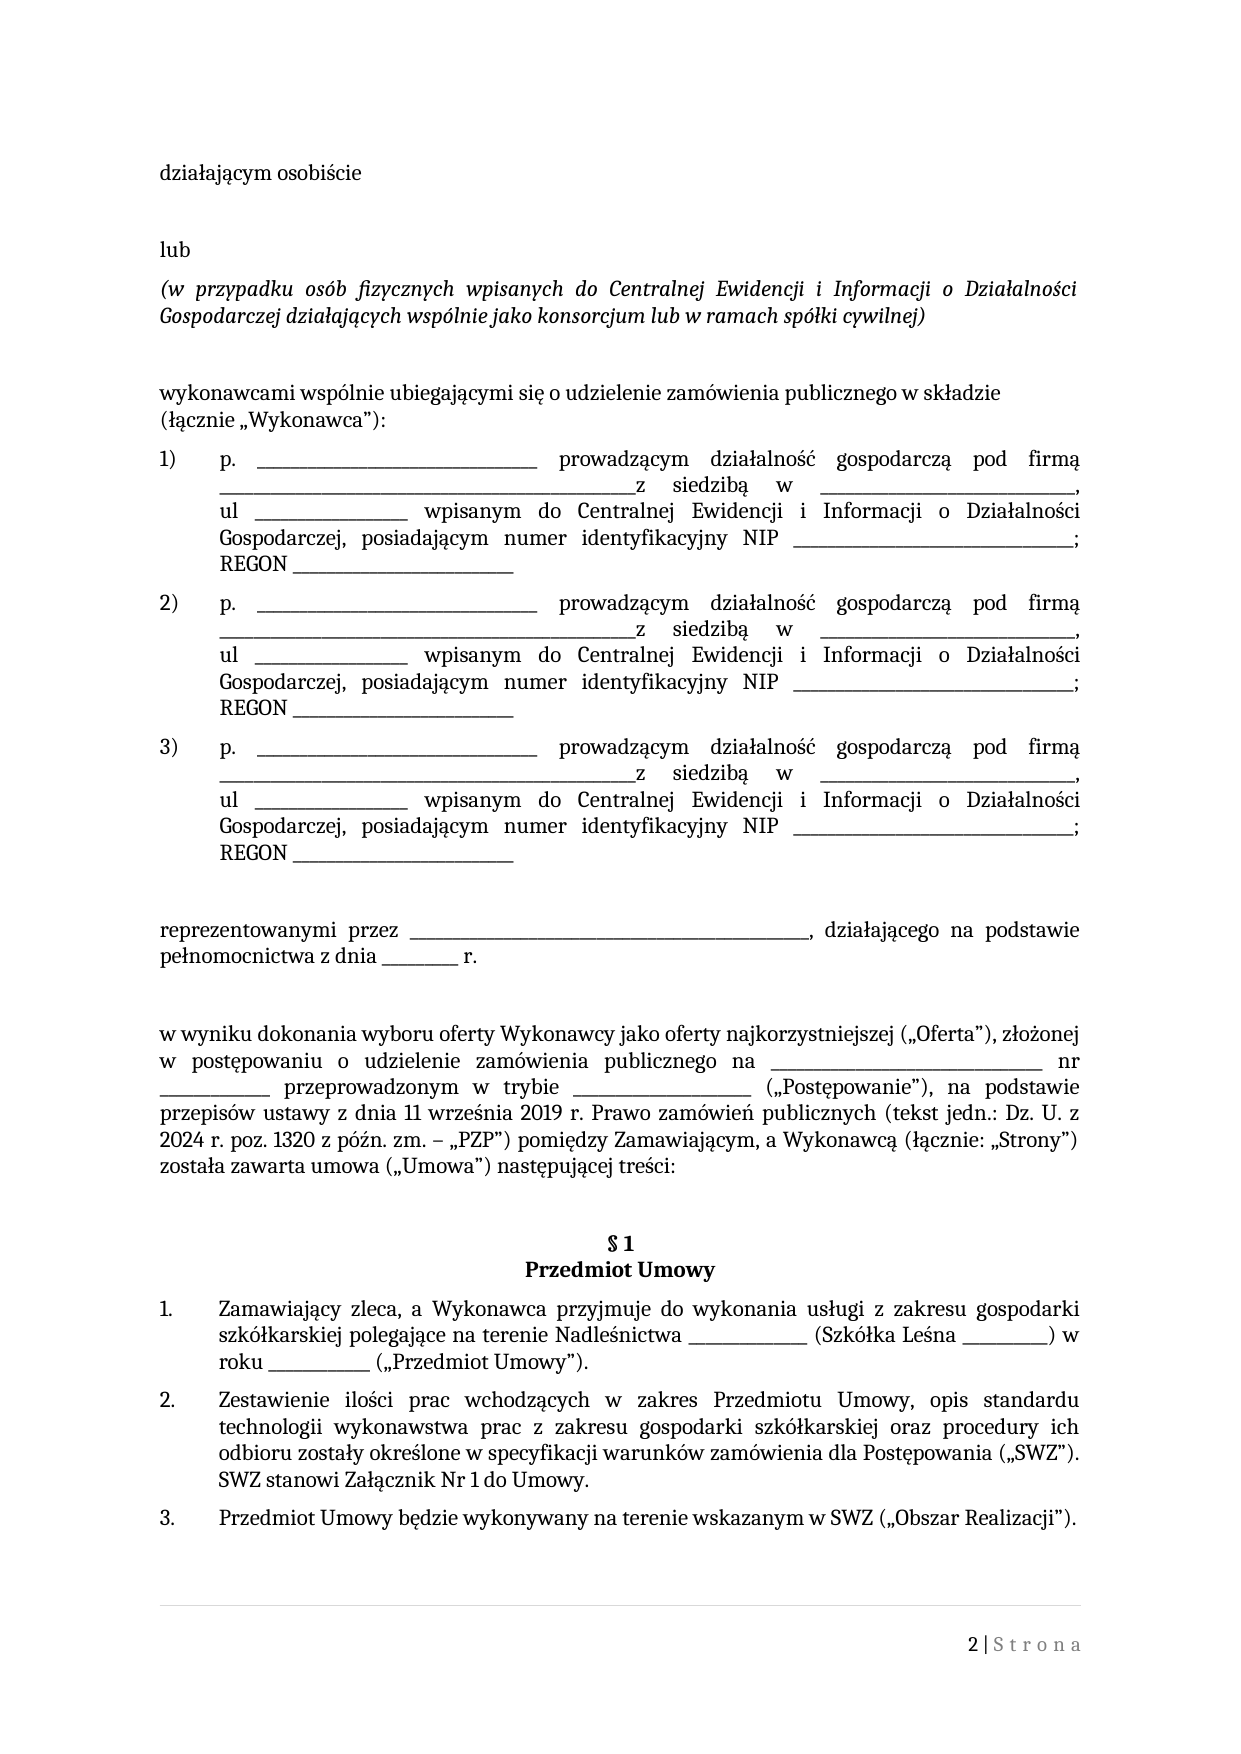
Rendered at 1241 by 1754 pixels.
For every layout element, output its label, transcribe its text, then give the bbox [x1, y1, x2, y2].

text § 1 Przedmiot Umowy [159, 1231, 1081, 1283]
list Zestawienie ilości prac wchodzących w zakres Przedmiotu Umowy, opis standardu technologii wykonawstwa prac z zakresu gospodarki szkółkarskiej oraz procedury ich odbioru zostały określone w specyfikacji warunków zamówienia dla Postępowania („SWZ”). SWZ stanowi Załącznik Nr 1 do Umowy. [159, 1387, 1081, 1493]
text wykonawcami wspólnie ubiegającymi się o udzielenie zamówienia publicznego w składzie (łącznie „Wykonawca”): [159, 380, 1081, 433]
text 2) p. _________________________________ prowadzącym działalność gospodarczą pod firmą _________________________________________________z siedzibą w ______________________________, ul __________________ wpisanym do Centralnej Ewidencji i Informacji o Działalności Gospodarczej, posiadającym numer identyfikacyjny NIP _________________________________; REGON __________________________ [159, 589, 1081, 721]
text lub [159, 237, 1081, 263]
text 3) p. _________________________________ prowadzącym działalność gospodarczą pod firmą _________________________________________________z siedzibą w ______________________________, ul __________________ wpisanym do Centralnej Ewidencji i Informacji o Działalności Gospodarczej, posiadającym numer identyfikacyjny NIP _________________________________; REGON __________________________ [159, 734, 1081, 866]
list Zamawiający zleca, a Wykonawca przyjmuje do wykonania usługi z zakresu gospodarki szkółkarskiej polegające na terenie Nadleśnictwa ______________ (Szkółka Leśna __________) w roku ____________ („Przedmiot Umowy”). [159, 1296, 1081, 1375]
text w wyniku dokonania wyboru oferty Wykonawcy jako oferty najkorzystniejszej („Oferta”), złożonej w postępowaniu o udzielenie zamówienia publicznego na ________________________________ nr _____________ przeprowadzonym w trybie _____________________ („Postępowanie”), na podstawie przepisów ustawy z dnia 11 września 2019 r. Prawo zamówień publicznych (tekst jedn.: Dz. U. z 2024 r. poz. 1320 z późn. zm. – „PZP”) pomiędzy Zamawiającym, a Wykonawcą (łącznie: „Strony”) została zawarta umowa („Umowa”) następującej treści: [159, 1021, 1081, 1179]
text (w przypadku osób fizycznych wpisanych do Centralnej Ewidencji i Informacji o Działalności Gospodarczej działających wspólnie jako konsorcjum lub w ramach spółki cywilnej) [159, 276, 1081, 329]
text reprezentowanymi przez _______________________________________________, działającego na podstawie pełnomocnictwa z dnia _________ r. [159, 917, 1081, 970]
text działającym osobiście [159, 159, 1081, 186]
text 1) p. _________________________________ prowadzącym działalność gospodarczą pod firmą _________________________________________________z siedzibą w ______________________________, ul __________________ wpisanym do Centralnej Ewidencji i Informacji o Działalności Gospodarczej, posiadającym numer identyfikacyjny NIP _________________________________; REGON __________________________ [159, 445, 1081, 577]
list Przedmiot Umowy będzie wykonywany na terenie wskazanym w SWZ („Obszar Realizacji”). [159, 1505, 1081, 1532]
